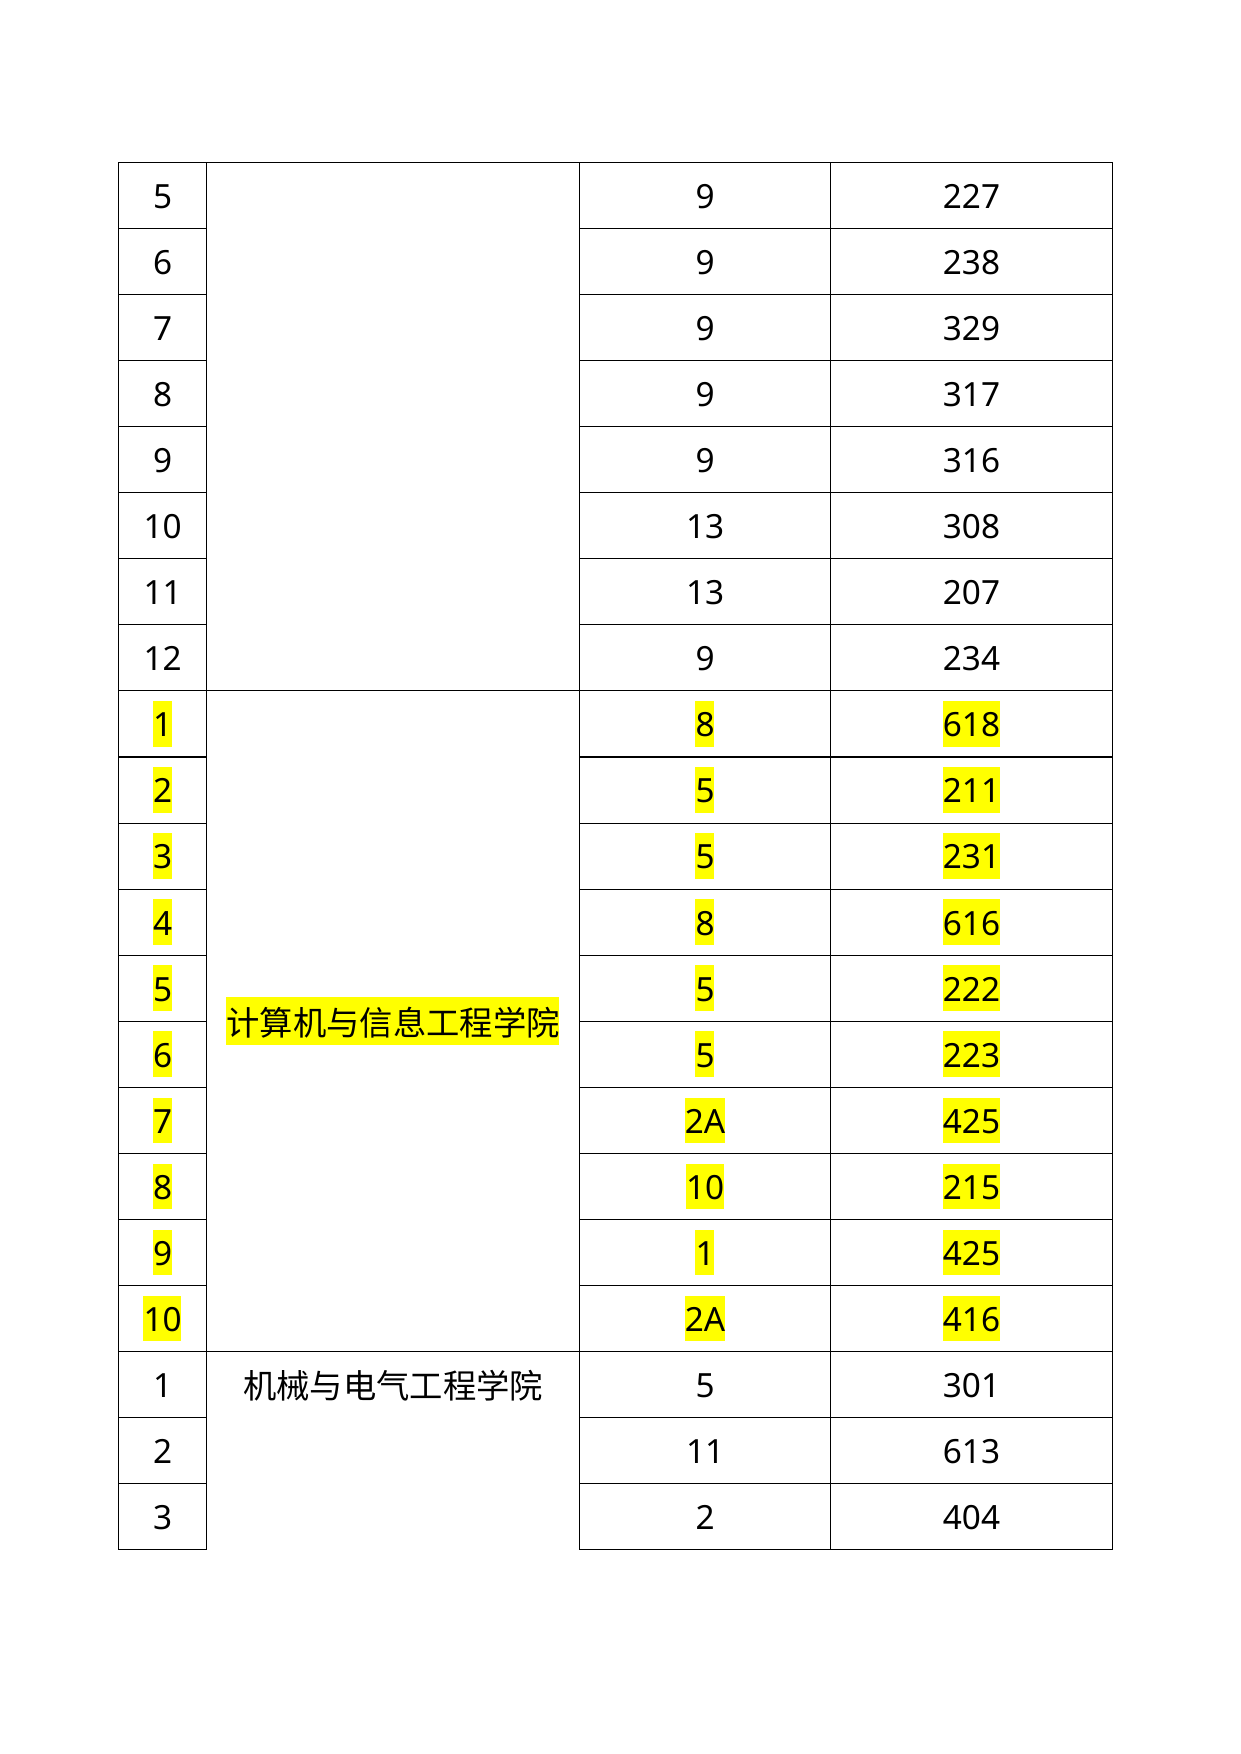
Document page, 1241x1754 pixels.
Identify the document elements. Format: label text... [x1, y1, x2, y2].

table_cell 416 [831, 1286, 1112, 1351]
table_cell 6 [119, 229, 206, 294]
table_cell 12 [119, 625, 206, 690]
table_cell 9 [580, 163, 830, 228]
table_cell 425 [831, 1220, 1112, 1285]
table_cell 11 [119, 559, 206, 624]
table_cell 9 [119, 1220, 206, 1285]
table_cell 计算机与信息工程学院 [207, 691, 579, 1351]
table_cell 329 [831, 295, 1112, 360]
table_cell 5 [580, 824, 830, 888]
table_cell 316 [831, 427, 1112, 492]
table_cell 616 [831, 890, 1112, 954]
table_cell 7 [119, 295, 206, 360]
table_cell 5 [580, 758, 830, 822]
table_cell 10 [119, 493, 206, 558]
table_cell 301 [831, 1352, 1112, 1417]
table_cell 1 [580, 1220, 830, 1285]
table_cell 215 [831, 1154, 1112, 1219]
table_cell 8 [580, 890, 830, 954]
table_cell 5 [580, 956, 830, 1021]
table_cell 2 [119, 758, 206, 822]
table_cell 8 [580, 691, 830, 756]
table_cell 207 [831, 559, 1112, 624]
table_cell 9 [580, 625, 830, 690]
table_cell 5 [580, 1022, 830, 1087]
table_cell 9 [580, 361, 830, 426]
table_cell 9 [580, 427, 830, 492]
table_cell 2 [580, 1484, 830, 1549]
table_cell 4 [119, 890, 206, 954]
table_cell 5 [119, 956, 206, 1021]
table_cell 9 [580, 229, 830, 294]
table_cell 13 [580, 559, 830, 624]
table_cell 227 [831, 163, 1112, 228]
table_cell 8 [119, 361, 206, 426]
table_cell 222 [831, 956, 1112, 1021]
table_cell 2 [119, 1418, 206, 1483]
table_cell 8 [119, 1154, 206, 1219]
table_cell 231 [831, 824, 1112, 888]
table_cell 223 [831, 1022, 1112, 1087]
table_cell 10 [580, 1154, 830, 1219]
table_cell 238 [831, 229, 1112, 294]
table_cell 317 [831, 361, 1112, 426]
table_cell 9 [580, 295, 830, 360]
table_cell 5 [119, 163, 206, 228]
table_cell 3 [119, 1484, 206, 1549]
table_cell 6 [119, 1022, 206, 1087]
table_cell 3 [119, 824, 206, 888]
table_cell 425 [831, 1088, 1112, 1153]
table_cell 1 [119, 1352, 206, 1417]
table_cell 9 [119, 427, 206, 492]
table_cell 308 [831, 493, 1112, 558]
table_cell 机械与电气工程学院 [207, 1352, 579, 1549]
table_cell 211 [831, 758, 1112, 822]
table_cell 2A [580, 1286, 830, 1351]
table_cell 234 [831, 625, 1112, 690]
table_cell 618 [831, 691, 1112, 756]
table_cell 7 [119, 1088, 206, 1153]
table_cell 404 [831, 1484, 1112, 1549]
table_cell 13 [580, 493, 830, 558]
table_cell 5 [580, 1352, 830, 1417]
table_cell 11 [580, 1418, 830, 1483]
table_cell 2A [580, 1088, 830, 1153]
table_cell 613 [831, 1418, 1112, 1483]
table_cell 1 [119, 691, 206, 756]
table_cell 10 [119, 1286, 206, 1351]
